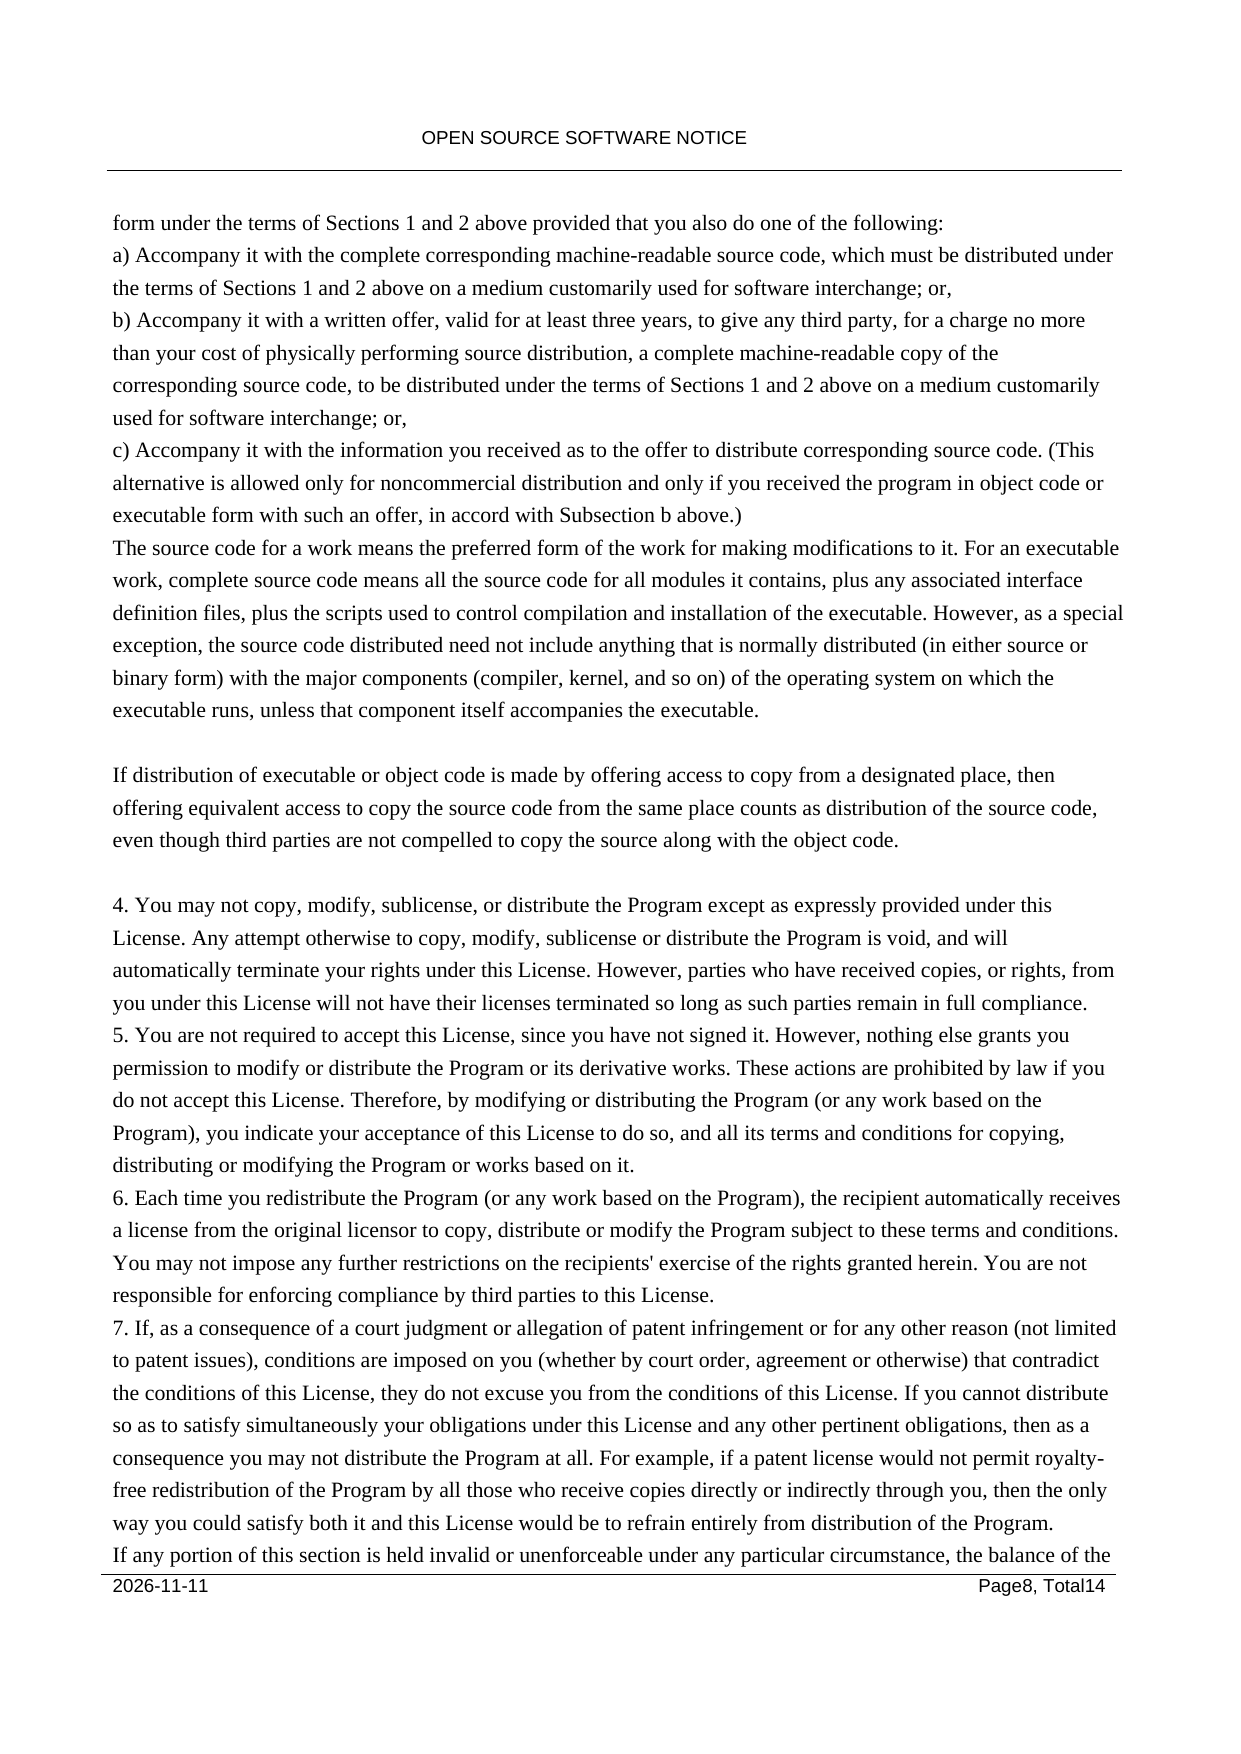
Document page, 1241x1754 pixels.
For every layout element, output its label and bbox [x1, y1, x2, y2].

text [112, 206, 1128, 1571]
